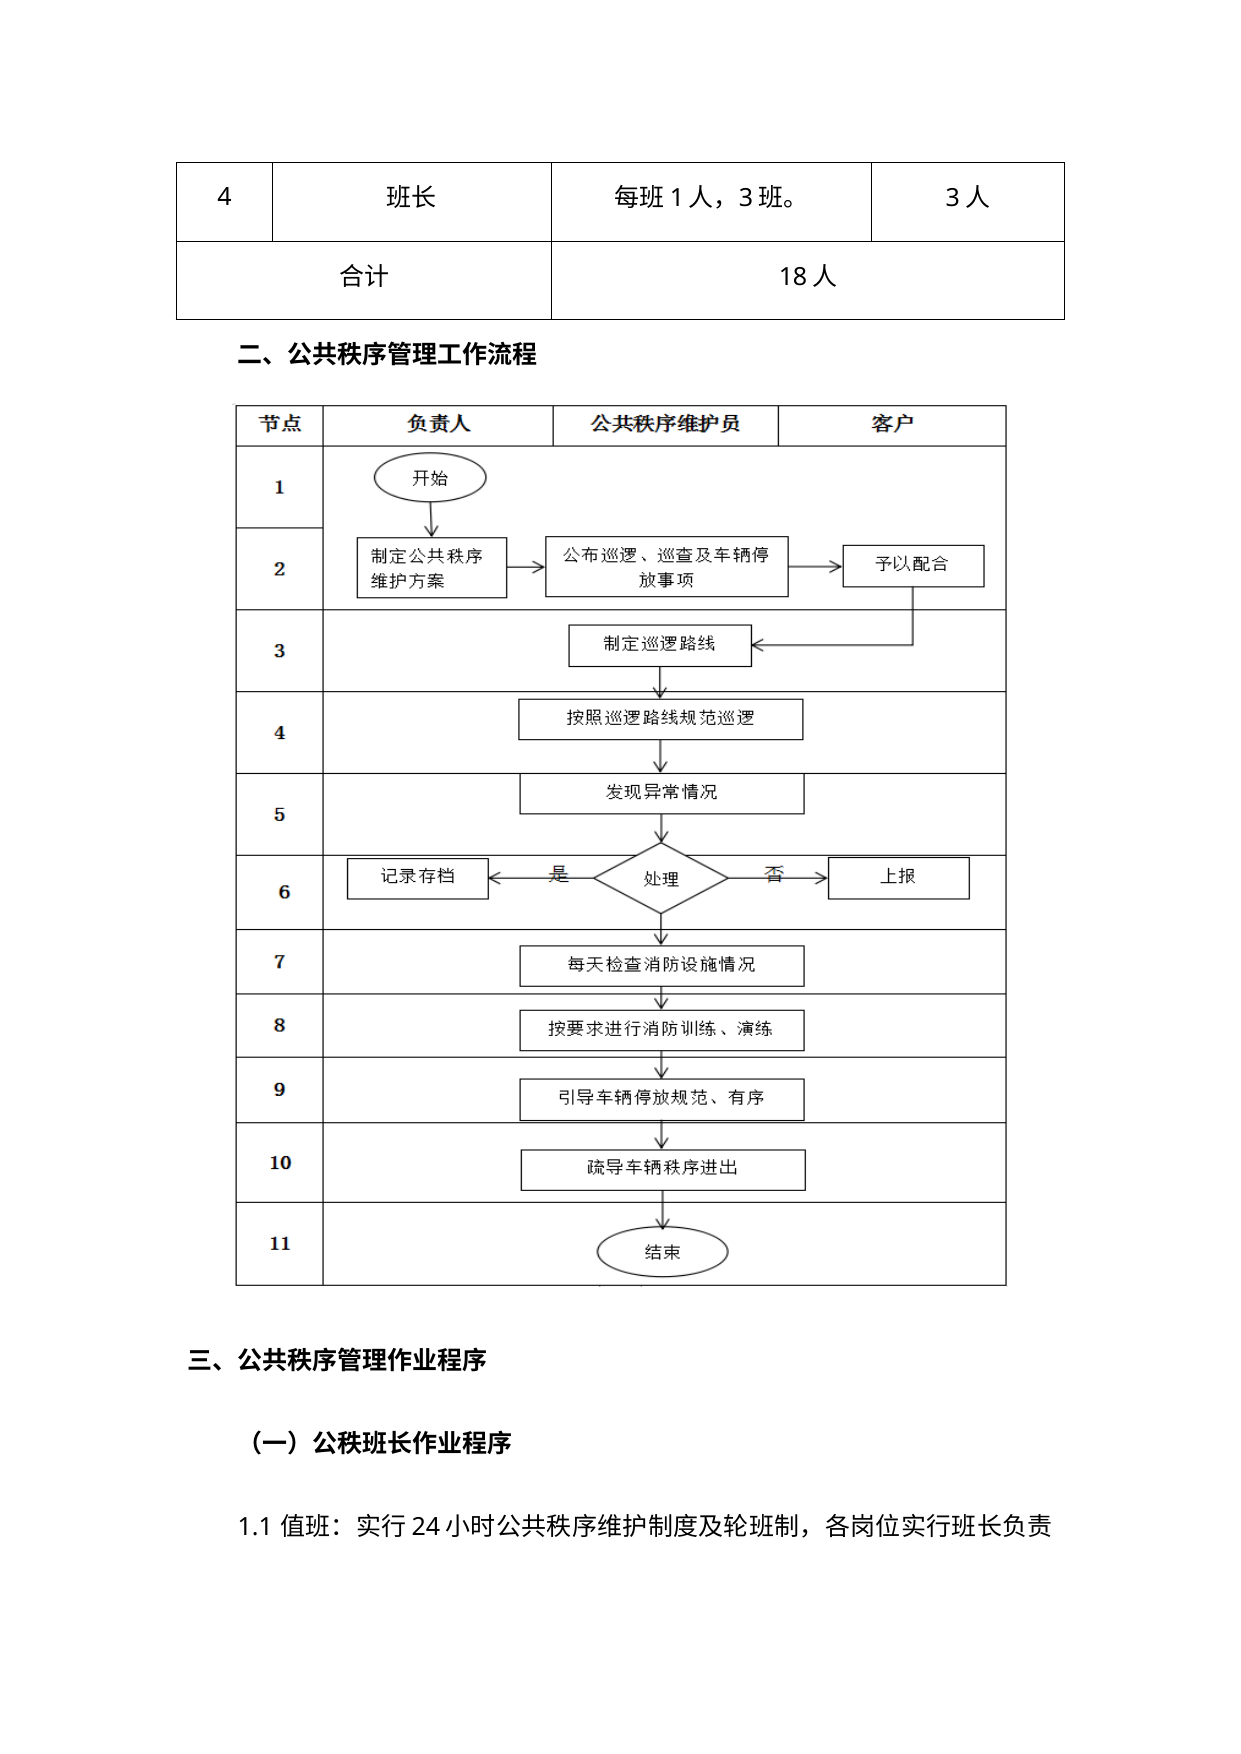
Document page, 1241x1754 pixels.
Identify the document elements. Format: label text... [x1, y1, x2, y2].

table_cell 每班1人，3班。 [552, 163, 871, 241]
table_cell 合计 [177, 242, 551, 319]
picture [232, 403, 1008, 1287]
list 三、公共秩序管理作业程序 [187, 1326, 1053, 1391]
table_cell 4 [177, 163, 272, 241]
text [187, 1492, 1053, 1557]
table_cell 18人 [552, 242, 1064, 319]
list （一）公秩班长作业程序 [187, 1409, 1053, 1474]
text 二、公共秩序管理工作流程 [187, 320, 1053, 385]
table_cell 班长 [273, 163, 551, 241]
table_cell 3人 [872, 163, 1064, 241]
